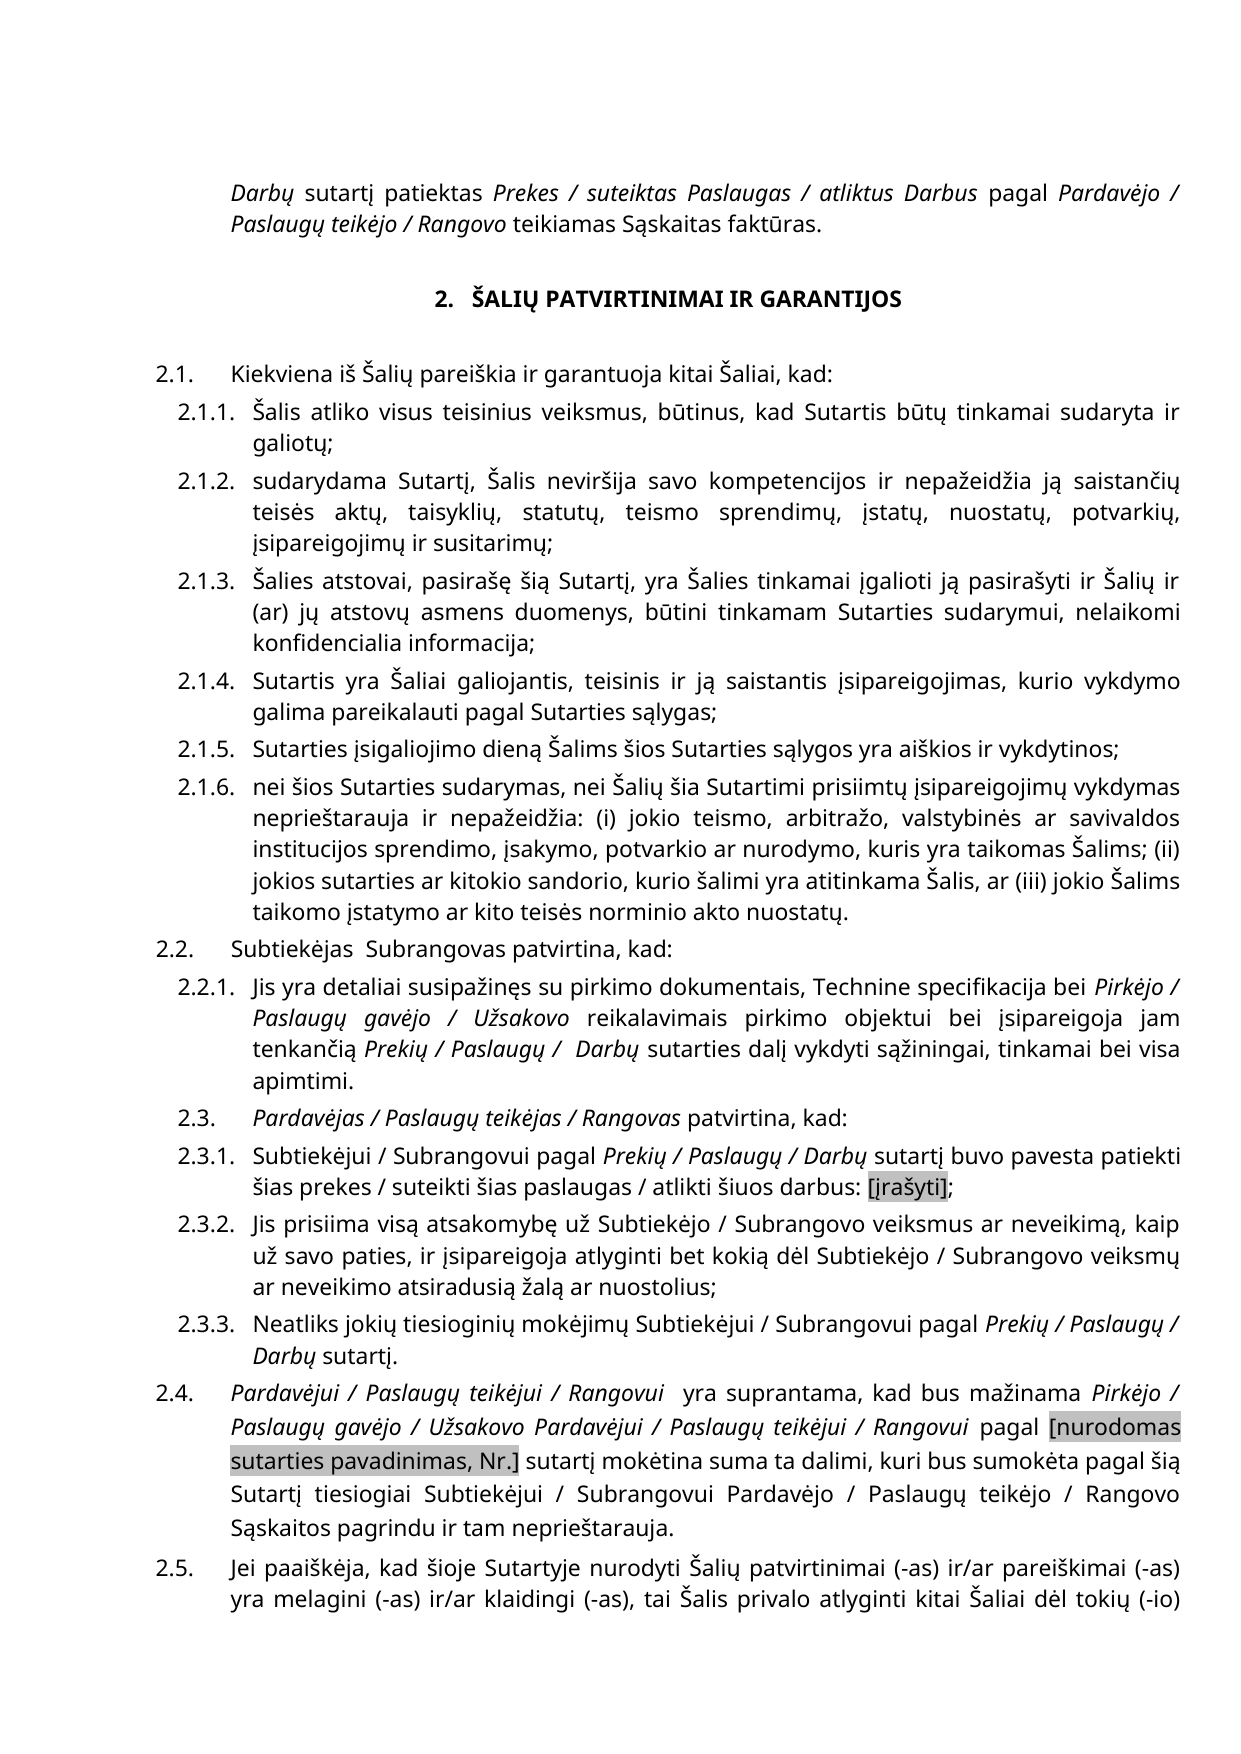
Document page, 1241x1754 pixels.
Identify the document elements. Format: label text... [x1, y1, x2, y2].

list sudarydama Sutartį, Šalis neviršija savo kompetencijos ir nepažeidžia ją saistančių teisės aktų, taisyklių, statutų, teismo sprendimų, įstatų, nuostatų, potvarkių, įsipareigojimų ir susitarimų; [177, 465, 1181, 558]
list Jis prisiima visą atsakomybę už Subtiekėjo / Subrangovo veiksmus ar neveikimą, kaip už savo paties, ir įsipareigoja atlyginti bet kokią dėl Subtiekėjo / Subrangovo veiksmų ar neveikimo atsiradusią žalą ar nuostolius; [177, 1208, 1181, 1302]
list Pardavėjui / Paslaugų teikėjui / Rangovui yra suprantama, kad bus mažinama Pirkėjo / Paslaugų gavėjo / Užsakovo Pardavėjui / Paslaugų teikėjui / Rangovui pagal [nurodomas sutarties pavadinimas, Nr.] sutartį mokėtina suma ta dalimi, kuri bus sumokėta pagal šią Sutartį tiesiogiai Subtiekėjui / Subrangovui Pardavėjo / Paslaugų teikėjo / Rangovo Sąskaitos pagrindu ir tam neprieštarauja. [155, 1377, 1181, 1543]
list ŠALIŲ PATVIRTINIMAI IR GARANTIJOS [155, 283, 1181, 315]
list Subtiekėjui / Subrangovui pagal Prekių / Paslaugų / Darbų sutartį buvo pavesta patiekti šias prekes / suteikti šias paslaugas / atlikti šiuos darbus: [įrašyti]; [177, 1140, 1181, 1202]
list nei šios Sutarties sudarymas, nei Šalių šia Sutartimi prisiimtų įsipareigojimų vykdymas neprieštarauja ir nepažeidžia: (i) jokio teismo, arbitražo, valstybinės ar savivaldos institucijos sprendimo, įsakymo, potvarkio ar nurodymo, kuris yra taikomas Šalims; (ii) jokios sutarties ar kitokio sandorio, kurio šalimi yra atitinkama Šalis, ar (iii) jokio Šalims taikomo įstatymo ar kito teisės norminio akto nuostatų. [177, 771, 1181, 927]
list Subtiekėjas Subrangovas patvirtina, kad: [156, 933, 1181, 965]
list Jis yra detaliai susipažinęs su pirkimo dokumentais, Technine specifikacija bei Pirkėjo / Paslaugų gavėjo / Užsakovo reikalavimais pirkimo objektui bei įsipareigoja jam tenkančią Prekių / Paslaugų / Darbų sutarties dalį vykdyti sąžiningai, tinkamai bei visa apimtimi. [177, 971, 1181, 1096]
list Kiekviena iš Šalių pareiškia ir garantuoja kitai Šaliai, kad: [155, 358, 1181, 390]
list Šalis atliko visus teisinius veiksmus, būtinus, kad Sutartis būtų tinkamai sudaryta ir galiotų; [177, 396, 1181, 458]
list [155, 1552, 1181, 1615]
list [155, 177, 1181, 240]
list Sutarties įsigaliojimo dieną Šalims šios Sutarties sąlygos yra aiškios ir vykdytinos; [177, 733, 1181, 765]
list Neatliks jokių tiesioginių mokėjimų Subtiekėjui / Subrangovui pagal Prekių / Paslaugų / Darbų sutartį. [177, 1308, 1181, 1371]
list Pardavėjas / Paslaugų teikėjas / Rangovas patvirtina, kad: [177, 1102, 1181, 1133]
list Šalies atstovai, pasirašę šią Sutartį, yra Šalies tinkamai įgalioti ją pasirašyti ir Šalių ir (ar) jų atstovų asmens duomenys, būtini tinkamam Sutarties sudarymui, nelaikomi konfidencialia informacija; [177, 565, 1181, 658]
list Sutartis yra Šaliai galiojantis, teisinis ir ją saistantis įsipareigojimas, kurio vykdymo galima pareikalauti pagal Sutarties sąlygas; [177, 665, 1181, 727]
